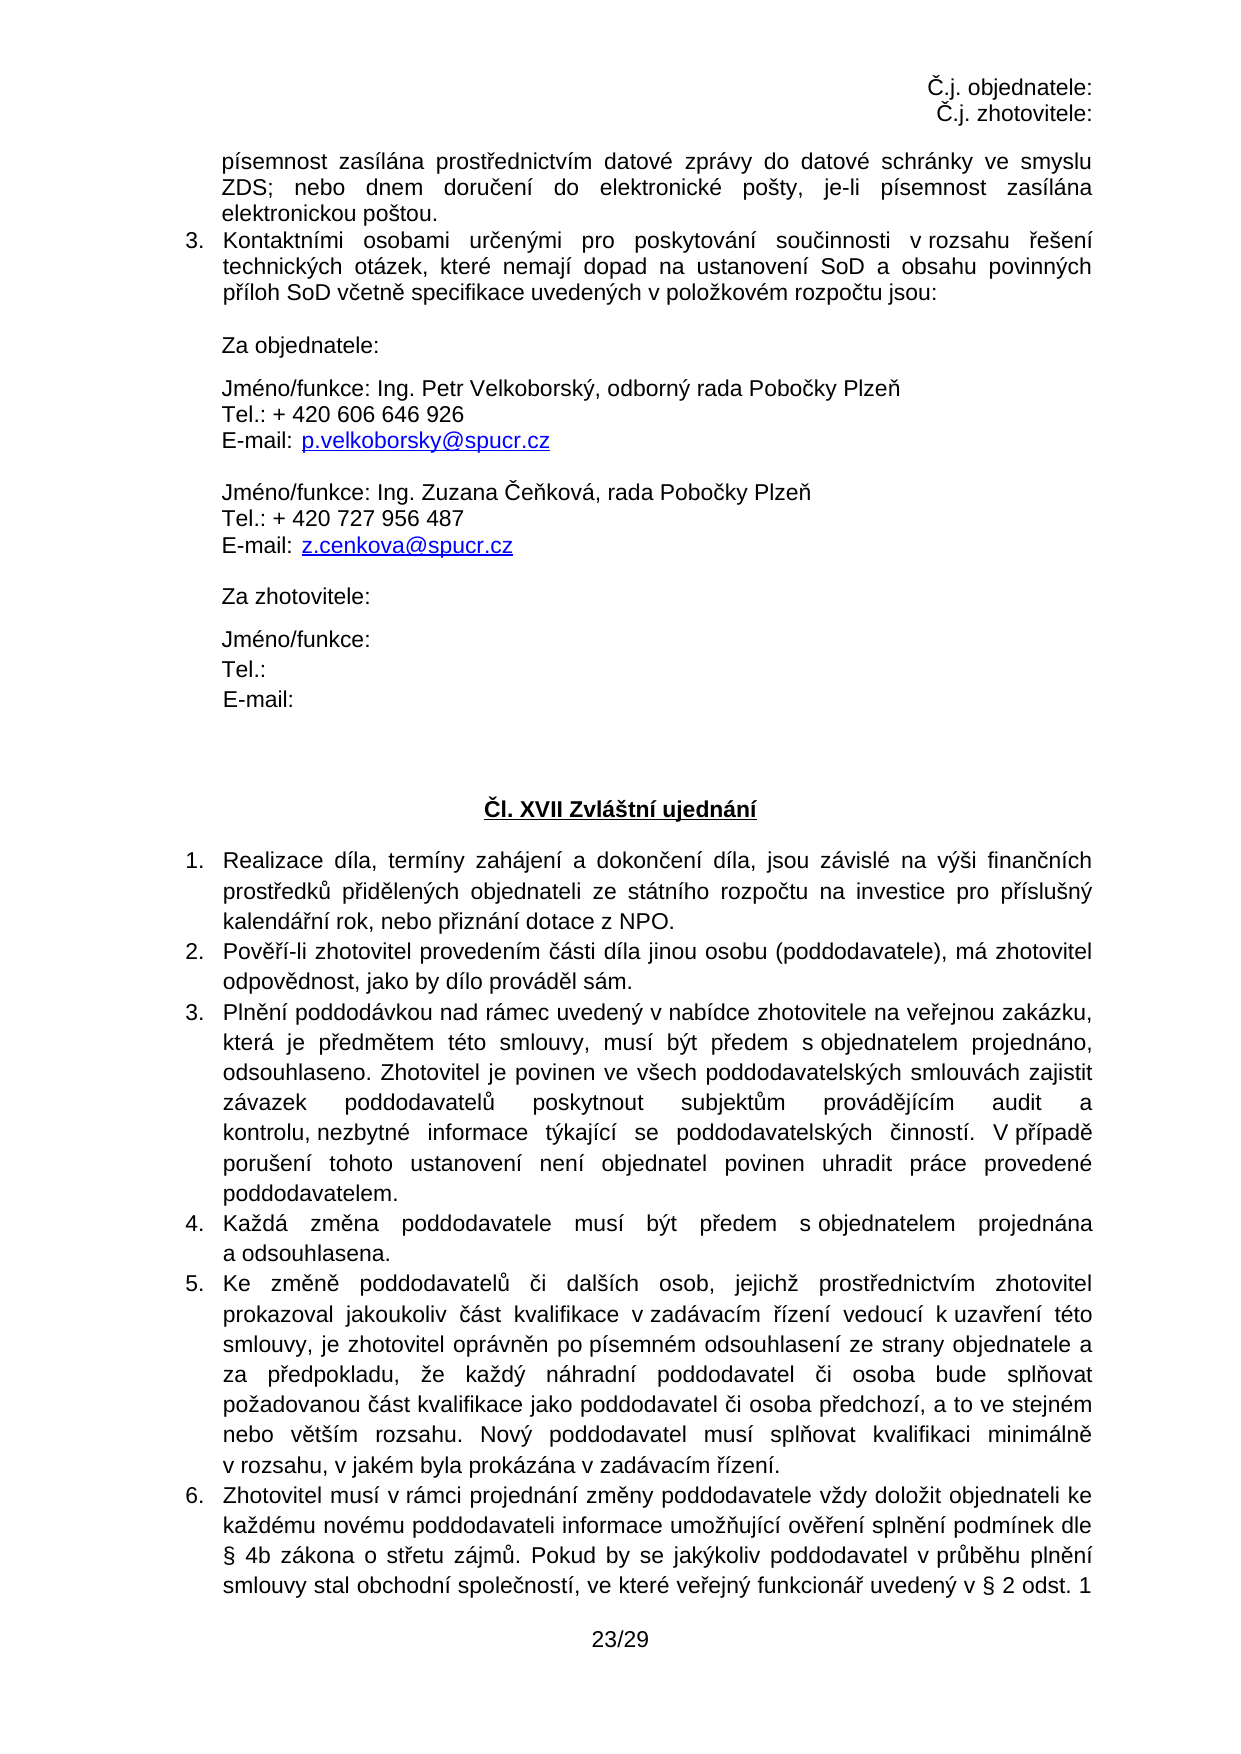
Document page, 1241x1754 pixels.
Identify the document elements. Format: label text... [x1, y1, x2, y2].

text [221, 148, 1093, 227]
text Za objednatele: [185, 332, 1093, 358]
text Jméno/funkce: [192, 626, 1093, 652]
text E-mail: z.cenkova@spucr.cz [192, 532, 1093, 558]
text Za zhotovitele: [192, 583, 1093, 609]
text Tel.: + 420 606 646 926 [192, 401, 1093, 427]
list Každá změna poddodavatele musí být předem s objednatelem projednána a odsouhlasena. [185, 1210, 1093, 1267]
list Realizace díla, termíny zahájení a dokončení díla, jsou závislé na výši finančních prostředků přidělených objednateli ze státního rozpočtu na investice pro příslušný kalendářní rok, nebo přiznání dotace z NPO. [185, 847, 1093, 934]
text Jméno/funkce: Ing. Zuzana Čeňková, rada Pobočky Plzeň [148, 479, 1093, 505]
list Kontaktními osobami určenými pro poskytování součinnosti v rozsahu řešení technických otázek, které nemají dopad na ustanovení SoD a obsahu povinných příloh SoD včetně specifikace uvedených v položkovém rozpočtu jsou: [185, 227, 1093, 306]
text Tel.: + 420 727 956 487 [192, 505, 1093, 532]
text Tel.: [192, 656, 1093, 682]
text Čl. XVII Zvláštní ujednání [148, 766, 1093, 823]
list E-mail: [223, 686, 1093, 712]
list Plnění poddodávkou nad rámec uvedený v nabídce zhotovitele na veřejnou zakázku, která je předmětem této smlouvy, musí být předem s objednatelem projednáno, odsouhlaseno. Zhotovitel je povinen ve všech poddodavatelských smlouvách zajistit závazek poddodavatelů poskytnout subjektům provádějícím audit a kontrolu, nezbytné informace týkající se poddodavatelských činností. V případě porušení tohoto ustanovení není objednatel povinen uhradit práce provedené poddodavatelem. [185, 998, 1093, 1206]
text Jméno/funkce: Ing. Petr Velkoborský, odborný rada Pobočky Plzeň [148, 375, 1093, 401]
list Ke změně poddodavatelů či dalších osob, jejichž prostřednictvím zhotovitel prokazoval jakoukoliv část kvalifikace v zadávacím řízení vedoucí k uzavření této smlouvy, je zhotovitel oprávněn po písemném odsouhlasení ze strany objednatele a za předpokladu, že každý náhradní poddodavatel či osoba bude splňovat požadovanou část kvalifikace jako poddodavatel či osoba předchozí, a to ve stejném nebo větším rozsahu. Nový poddodavatel musí splňovat kvalifikaci minimálně v rozsahu, v jakém byla prokázána v zadávacím řízení. [185, 1270, 1093, 1478]
list Pověří-li zhotovitel provedením části díla jinou osobu (poddodavatele), má zhotovitel odpovědnost, jako by dílo prováděl sám. [185, 938, 1093, 995]
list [185, 1482, 1093, 1599]
text E-mail: p.velkoborsky@spucr.cz [192, 427, 1093, 454]
